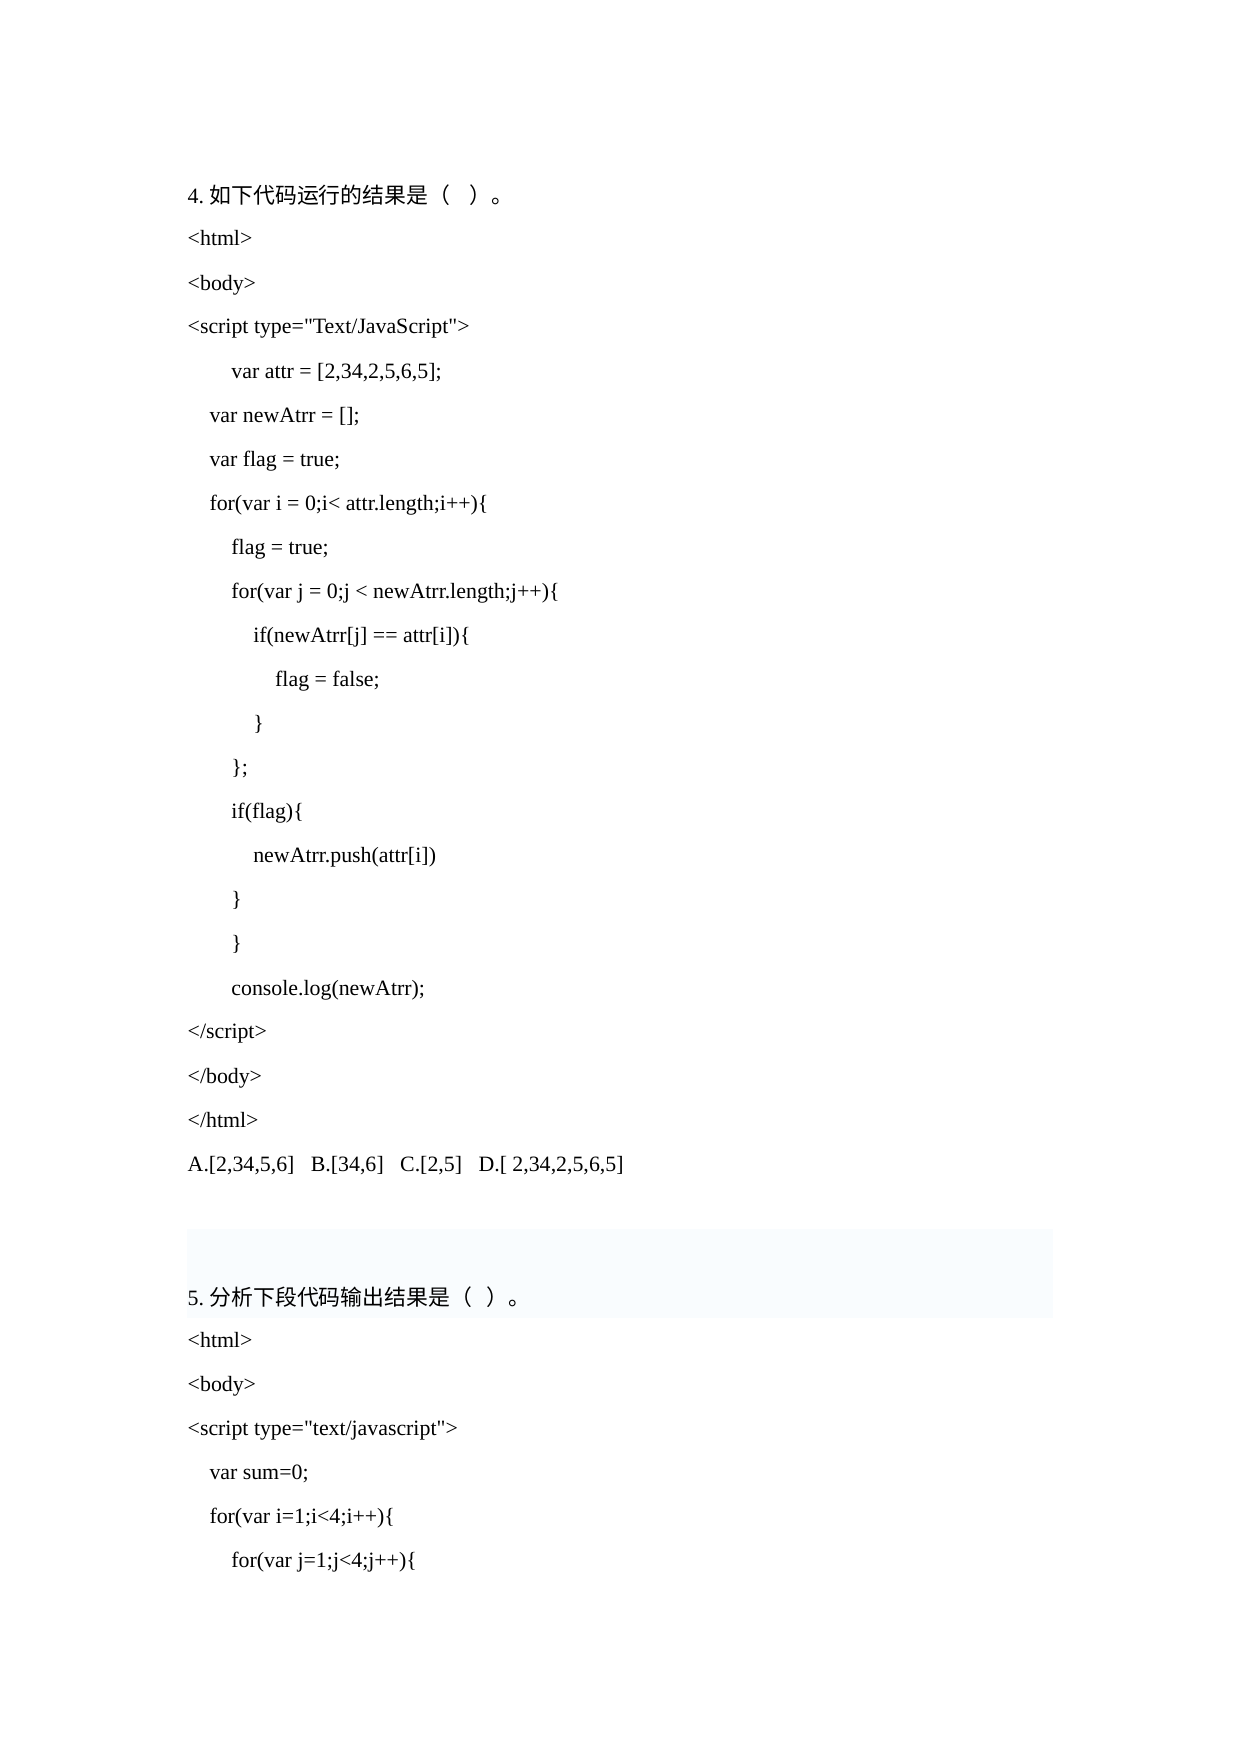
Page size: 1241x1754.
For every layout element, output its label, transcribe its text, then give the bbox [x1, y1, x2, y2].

text for(var i = 0;i< attr.length;i++){ [187, 480, 1053, 524]
text if(flag){ [187, 789, 1053, 833]
text var sum=0; [187, 1450, 1053, 1494]
text }; [187, 745, 1053, 789]
text console.log(newAtrr); [187, 965, 1053, 1009]
text <html> [187, 216, 1053, 260]
text for(var i=1;i<4;i++){ [187, 1494, 1053, 1538]
text flag = true; [187, 524, 1053, 568]
text <script type="text/javascript"> [187, 1406, 1053, 1450]
text for(var j = 0;j < newAtrr.length;j++){ [187, 568, 1053, 613]
text } [187, 877, 1053, 921]
text if(newAtrr[j] == attr[i]){ [187, 613, 1053, 657]
text </html> [187, 1097, 1053, 1141]
text newAtrr.push(attr[i]) [187, 833, 1053, 877]
text var flag = true; [187, 436, 1053, 480]
text <body> [187, 260, 1053, 304]
text flag = false; [187, 657, 1053, 701]
text 4. 如下代码运行的结果是（ ）。 [187, 172, 1053, 216]
text var attr = [2,34,2,5,6,5]; [187, 348, 1053, 392]
text } [187, 921, 1053, 965]
text for(var j=1;j<4;j++){ [187, 1538, 1053, 1582]
text </body> [187, 1053, 1053, 1097]
text } [187, 701, 1053, 745]
text <body> [187, 1362, 1053, 1406]
text <script type="Text/JavaScript"> [187, 304, 1053, 348]
text <html> [187, 1318, 1053, 1362]
text A.[2,34,5,6] B.[34,6] C.[2,5] D.[ 2,34,2,5,6,5] [187, 1141, 1053, 1185]
text </script> [187, 1009, 1053, 1053]
text 5. 分析下段代码输出结果是（ ）。 [187, 1273, 1053, 1318]
text var newAtrr = []; [187, 392, 1053, 436]
